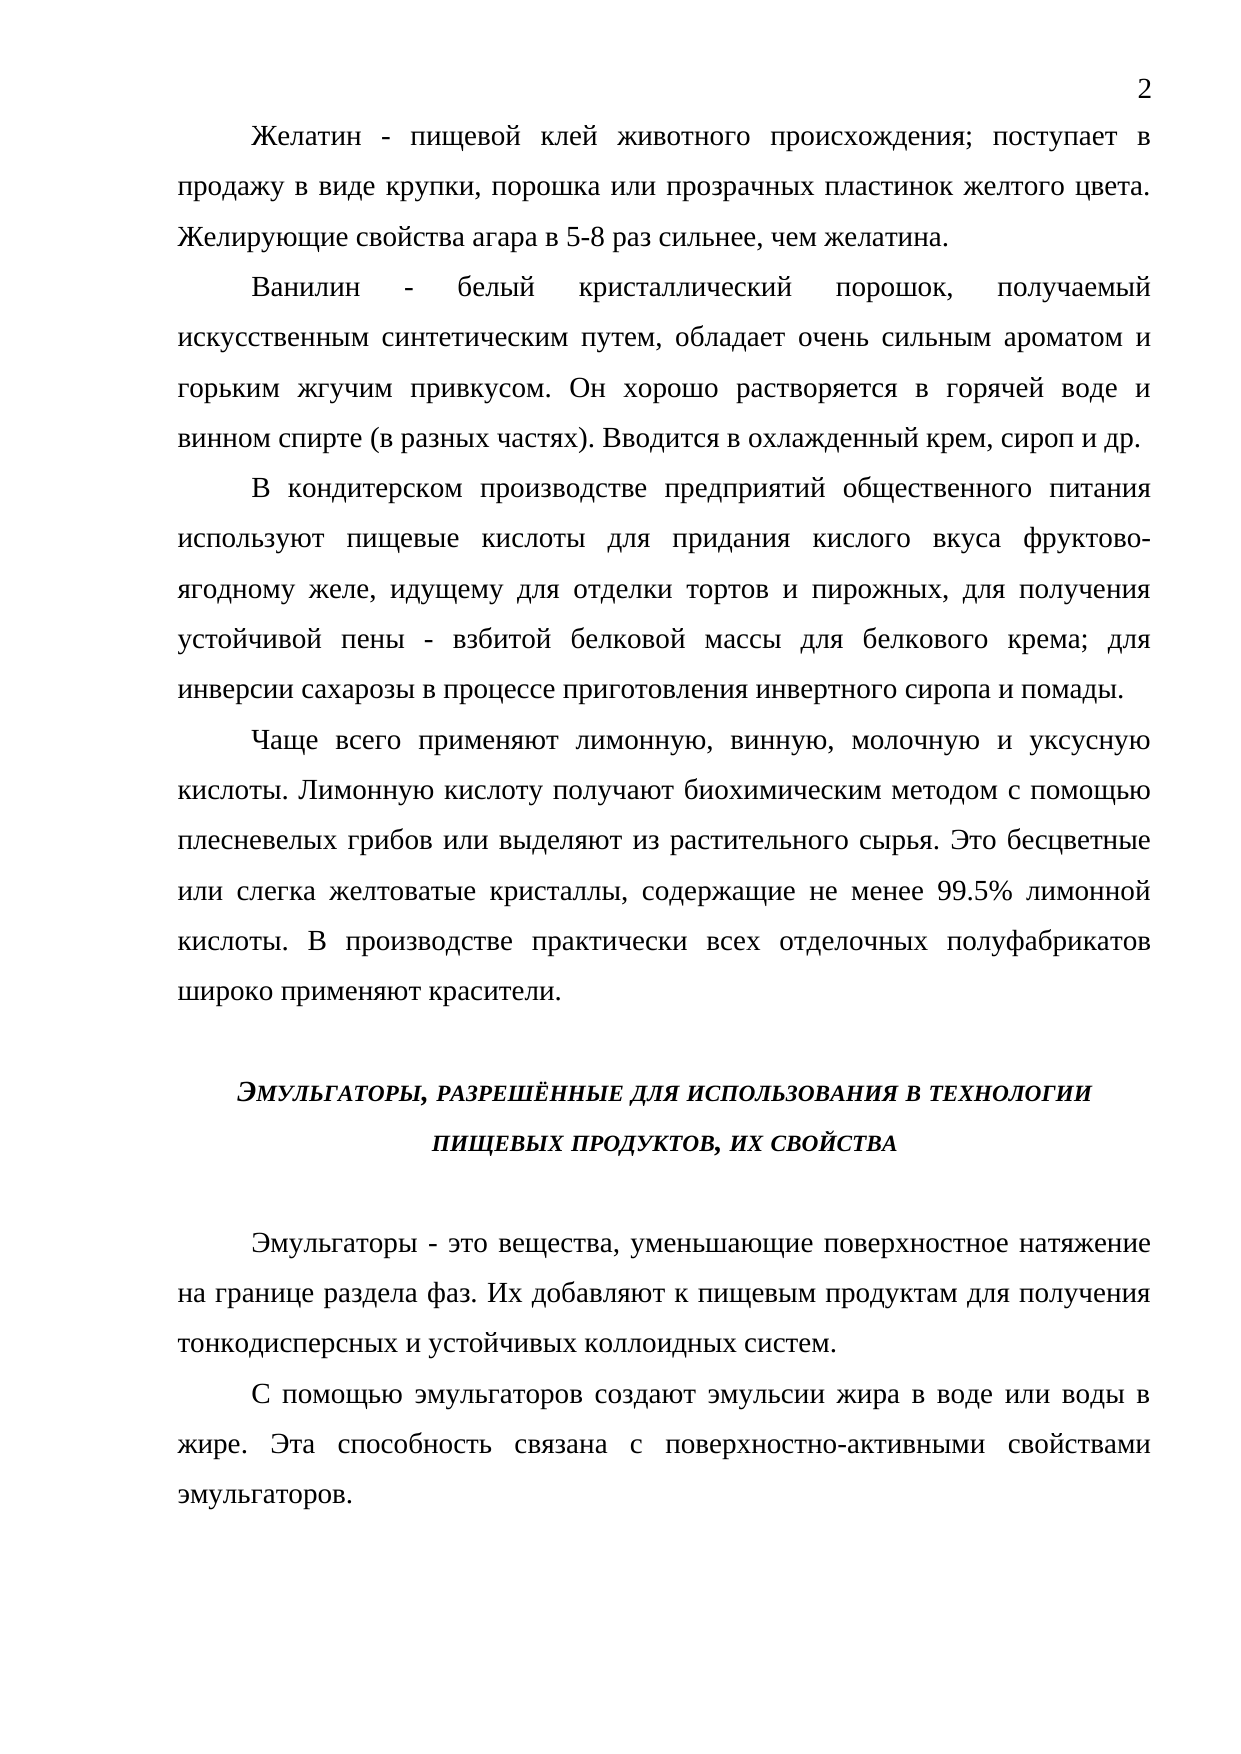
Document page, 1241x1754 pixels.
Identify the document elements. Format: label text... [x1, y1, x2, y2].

text С помощью эмульгаторов создают эмульсии жира в воде или воды в жире. Эта способность связана с поверхностно-активными свойствами эмульгаторов. [177, 1376, 1152, 1510]
text Ванилин - белый кристаллический порошок, получаемый искусственным синтетическим путем, обладает очень сильным ароматом и горьким жгучим привкусом. Он хорошо растворяется в горячей воде и винном спирте (в разных частях). Вводится в охлажденный крем, сироп и др. [177, 269, 1152, 453]
text В кондитерском производстве предприятий общественного питания используют пищевые кислоты для придания кислого вкуса фруктово-ягодному желе, идущему для отделки тортов и пирожных, для получения устойчивой пены - взбитой белковой массы для белкового крема; для инверсии сахарозы в процессе приготовления инвертного сиропа и помады. [177, 470, 1152, 705]
text Желатин - пищевой клей животного происхождения; поступает в продажу в виде крупки, порошка или прозрачных пластинок желтого цвета. Желирующие свойства агара в 5-8 раз сильнее, чем желатина. [177, 118, 1152, 252]
text Эмульгаторы - это вещества, уменьшающие поверхностное натяжение на границе раздела фаз. Их добавляют к пищевым продуктам для получения тонкодисперсных и устойчивых коллоидных систем. [177, 1225, 1152, 1359]
text Чаще всего применяют лимонную, винную, молочную и уксусную кислоты. Лимонную кислоту получают биохимическим методом с помощью плесневелых грибов или выделяют из растительного сырья. Это бесцветные или слегка желтоватые кристаллы, содержащие не менее 99.5% лимонной кислоты. В производстве практически всех отделочных полуфабрикатов широко применяют красители. [177, 722, 1152, 1007]
subtitle Эмульгаторы, разрешённые для использования в технологии пищевых продуктов, их свойства [177, 1074, 1152, 1158]
